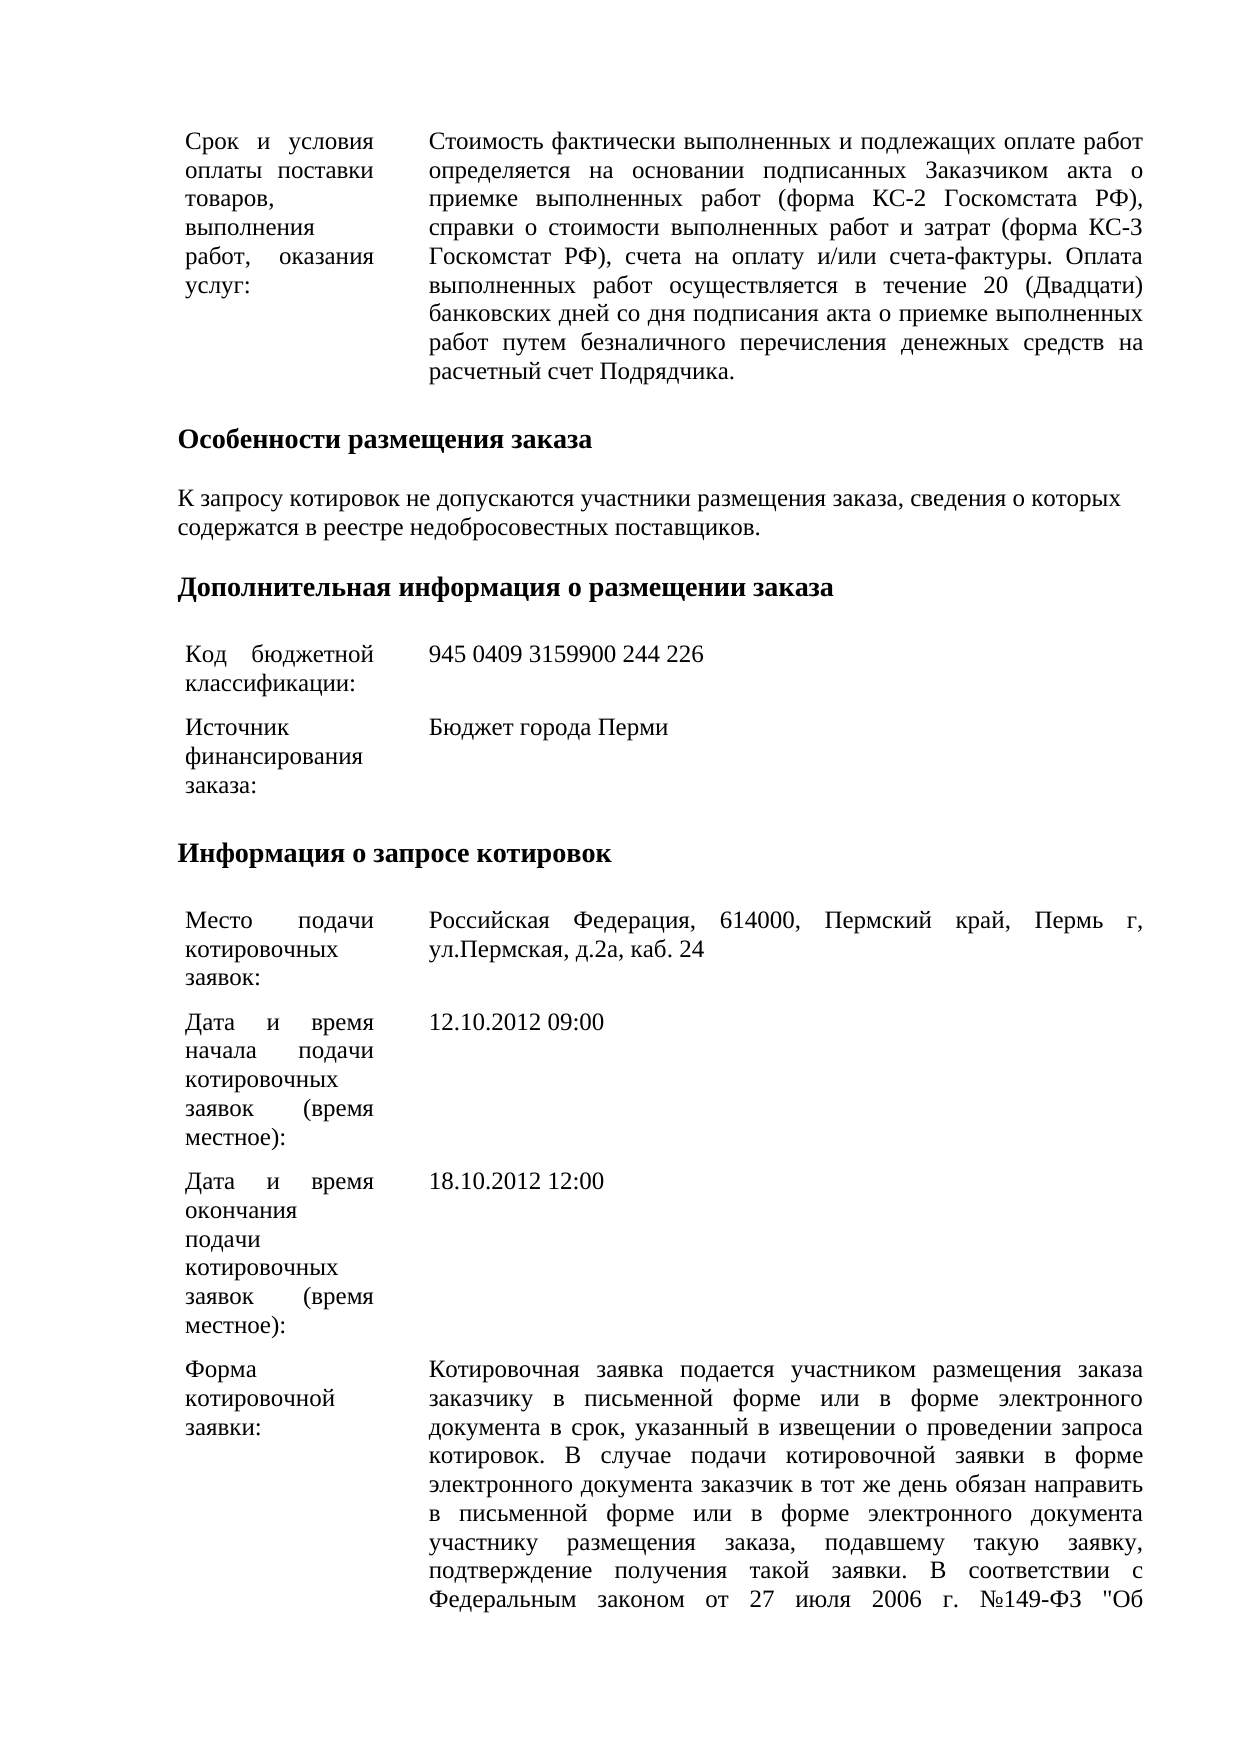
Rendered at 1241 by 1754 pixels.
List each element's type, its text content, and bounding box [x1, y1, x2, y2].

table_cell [177, 1347, 421, 1621]
table_cell Источник финансирования заказа: [177, 705, 421, 806]
text Дополнительная информация о размещении заказа [177, 570, 1152, 602]
table_cell Срок и условия оплаты поставки товаров, выполнения работ, оказания услуг: [177, 118, 421, 392]
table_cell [421, 1347, 1152, 1621]
table_header Место подачи котировочных заявок: [177, 897, 421, 999]
table_cell Дата и время окончания подачи котировочных заявок (время местное): [177, 1159, 421, 1347]
text К запросу котировок не допускаются участники размещения заказа, сведения о которых содержатся в реестре недобросовестных поставщиков. [177, 483, 1152, 541]
table_header Российская Федерация, 614000, Пермский край, Пермь г, ул.Пермская, д.2а, каб. 24 [421, 897, 1152, 999]
table_cell 12.10.2012 09:00 [421, 999, 1152, 1158]
table_header 945 0409 3159900 244 226 [421, 631, 1152, 704]
table_cell 18.10.2012 12:00 [421, 1159, 1152, 1347]
table_cell Стоимость фактически выполненных и подлежащих оплате работ определяется на основании подписанных Заказчиком акта о приемке выполненных работ (форма КС-2 Госкомстата РФ), справки о стоимости выполненных работ и затрат (форма КС-3 Госкомстат РФ), счета на оплату и/или счета-фактуры. Оплата выполненных работ осуществляется в течение 20 (Двадцати) банковских дней со дня подписания акта о приемке выполненных работ путем безналичного перечисления денежных средств на расчетный счет Подрядчика. [421, 118, 1152, 392]
table_header Код бюджетной классификации: [177, 631, 421, 704]
table_cell Дата и время начала подачи котировочных заявок (время местное): [177, 999, 421, 1158]
table_cell Бюджет города Перми [421, 705, 1152, 806]
text Информация о запросе котировок [177, 836, 1152, 868]
text Особенности размещения заказа [177, 422, 1152, 454]
